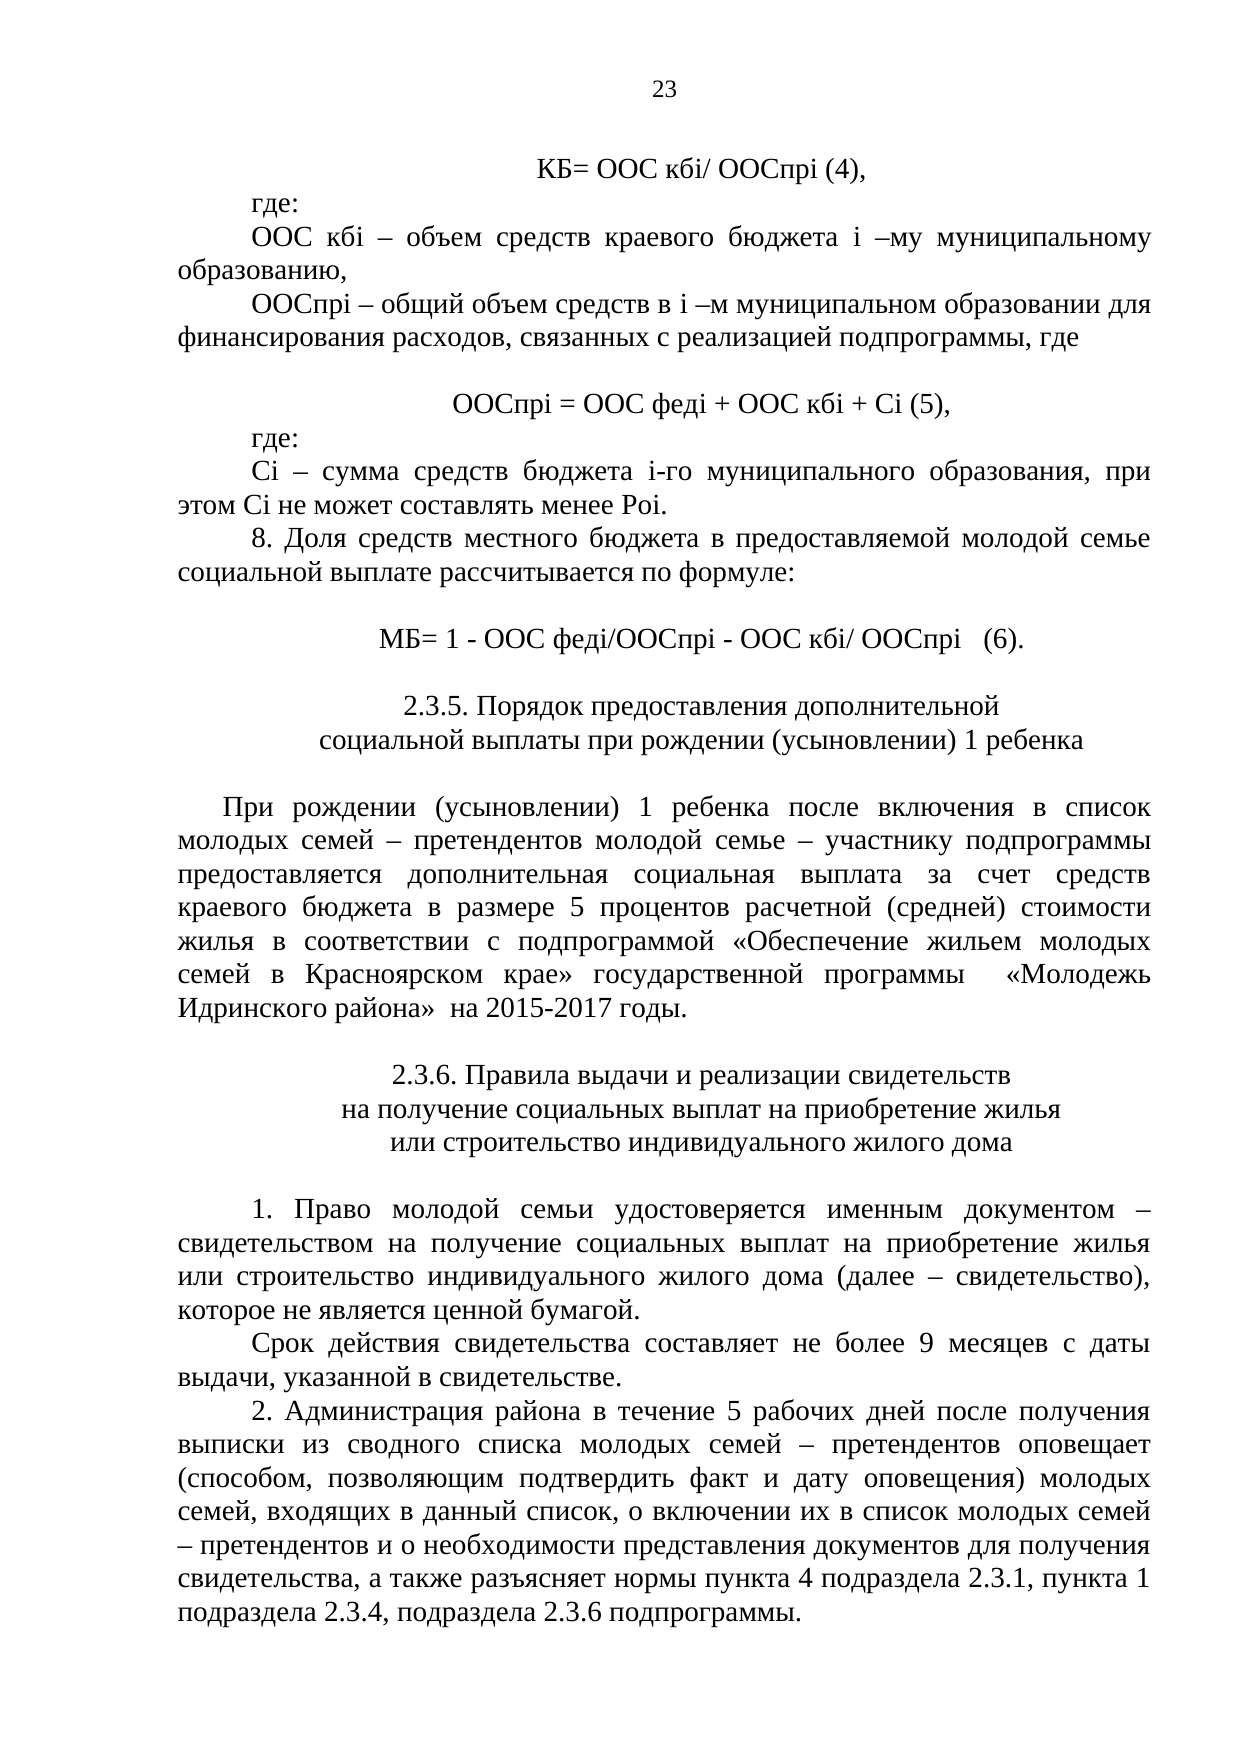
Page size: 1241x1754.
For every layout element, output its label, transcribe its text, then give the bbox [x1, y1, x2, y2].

text ООС кбi – объем средств краевого бюджета i –му муниципальному образованию, [177, 219, 1152, 286]
text или строительство индивидуального жилого дома [177, 1124, 1152, 1158]
text социальной выплаты при рождении (усыновлении) 1 ребенка [177, 722, 1152, 755]
text на получение социальных выплат на приобретение жилья [177, 1091, 1152, 1124]
text МБ= 1 - ООС федi/OOCпрi - ООС кбi/ OOCпрi (6). [177, 621, 1152, 655]
text 1. Право молодой семьи удостоверяется именным документом – свидетельством на получение социальных выплат на приобретение жилья или строительство индивидуального жилого дома (далее – свидетельство), которое не является ценной бумагой. [177, 1191, 1152, 1326]
text OOCпрi = ООС федi + ООС кбi + Сi (5), [177, 386, 1152, 420]
text Срок действия свидетельства составляет не более 9 месяцев с даты выдачи, указанной в свидетельстве. [177, 1326, 1152, 1393]
text 2.3.5. Порядок предоставления дополнительной [177, 688, 1152, 722]
text КБ= ООС кбi/ OOCпрi (4), [177, 152, 1152, 185]
text 2. Администрация района в течение 5 рабочих дней после получения выписки из сводного списка молодых семей – претендентов оповещает (способом, позволяющим подтвердить факт и дату оповещения) молодых семей, входящих в данный список, о включении их в список молодых семей – претендентов и о необходимости представления документов для получения свидетельства, а также разъясняет нормы пункта 4 подраздела 2.3.1, пункта 1 подраздела 2.3.4, подраздела 2.3.6 подпрограммы. [177, 1393, 1152, 1627]
text где: [177, 420, 1152, 453]
text OOCпрi – общий объем средств в i –м муниципальном образовании для финансирования расходов, связанных с реализацией подпрограммы, где [177, 286, 1152, 353]
text 2.3.6. Правила выдачи и реализации свидетельств [177, 1057, 1152, 1091]
text При рождении (усыновлении) 1 ребенка после включения в список молодых семей – претендентов молодой семье – участнику подпрограммы предоставляется дополнительная социальная выплата за счет средств краевого бюджета в размере 5 процентов расчетной (средней) стоимости жилья в соответствии с подпрограммой «Обеспечение жильем молодых семей в Красноярском крае» государственной программы «Молодежь Идринского района» на 2015-2017 годы. [177, 789, 1152, 1024]
text где: [177, 185, 1152, 219]
text 8. Доля средств местного бюджета в предоставляемой молодой семье социальной выплате рассчитывается по формуле: [177, 521, 1152, 588]
text Сi – сумма средств бюджета i-го муниципального образования, при этом Сi не может составлять менее Poi. [177, 453, 1152, 521]
